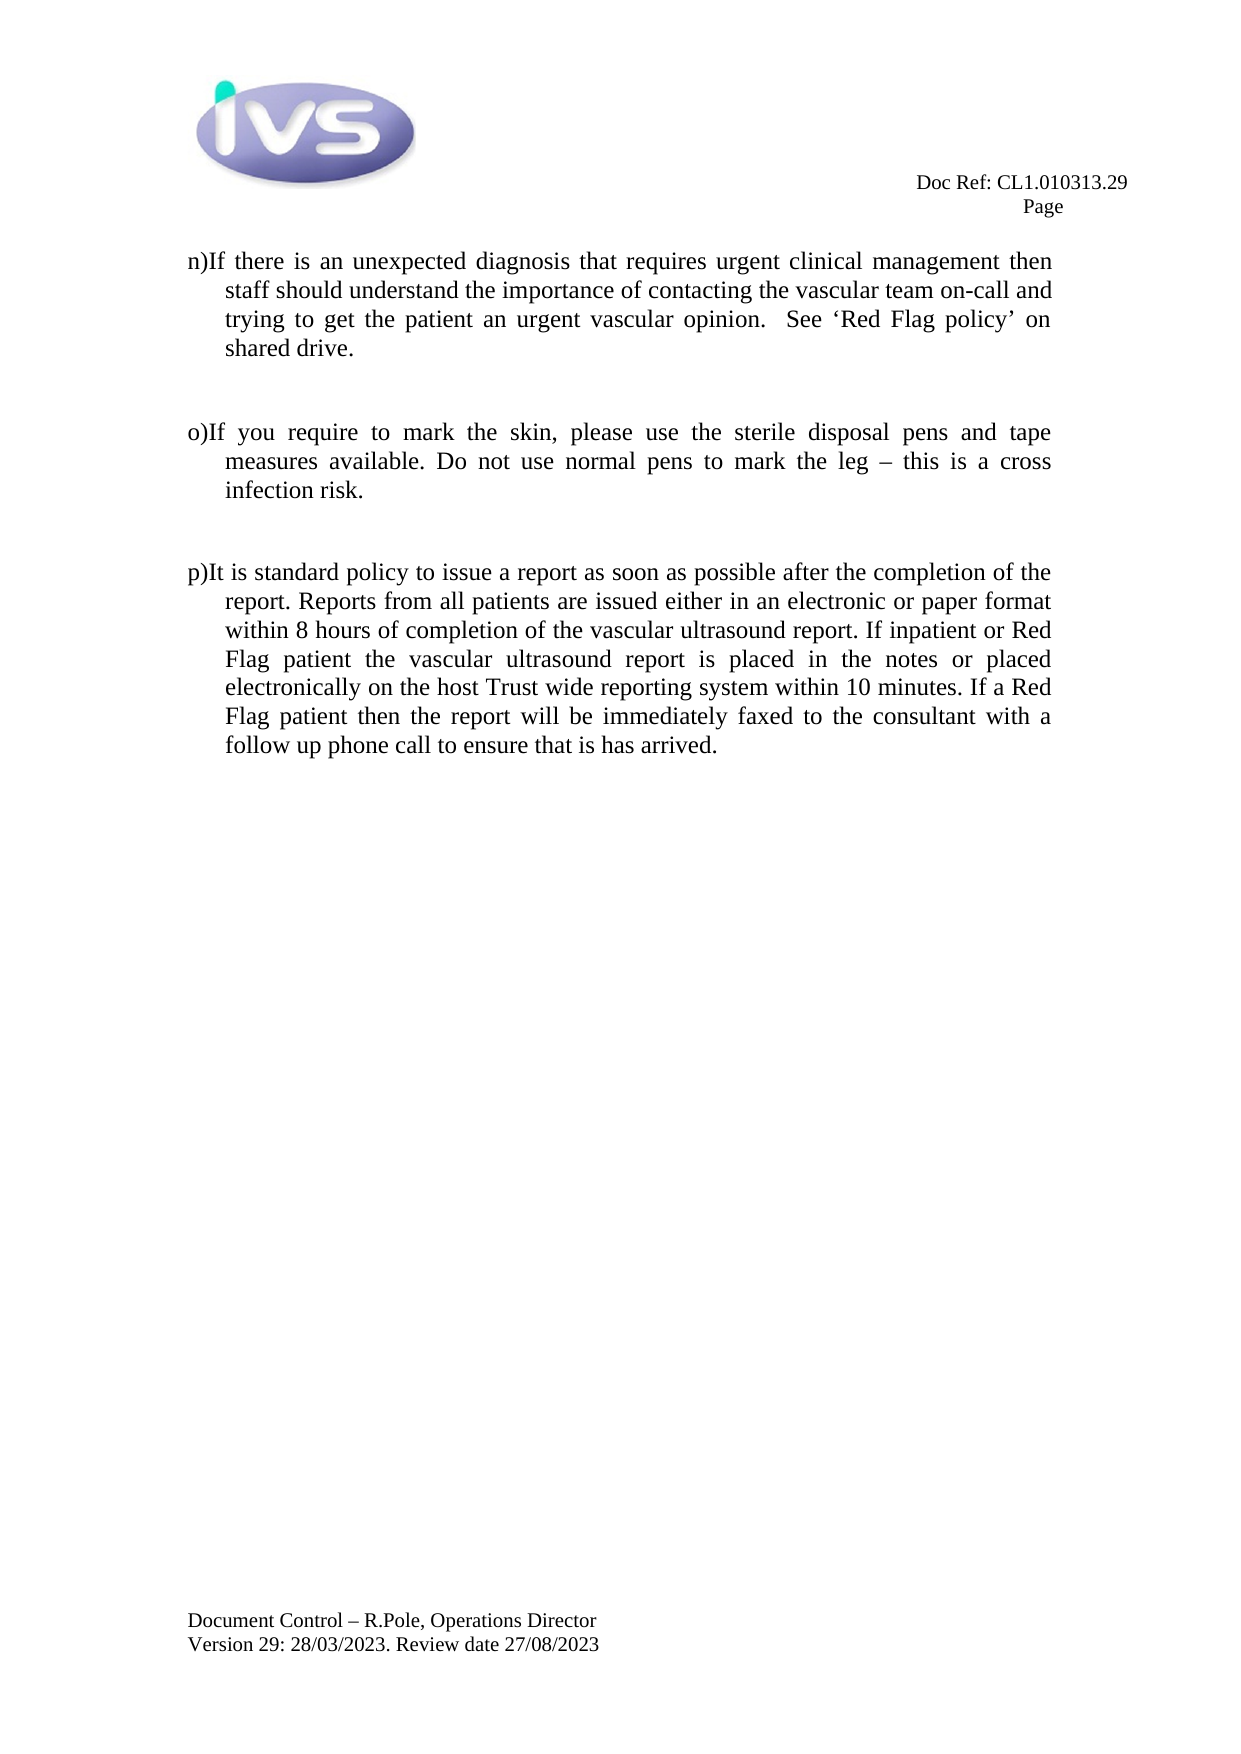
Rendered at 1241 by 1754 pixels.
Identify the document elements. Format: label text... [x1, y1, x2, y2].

list If you require to mark the skin, please use the sterile disposal pens and tape measures available. Do not use normal pens to mark the leg – this is a cross infection risk. [187, 417, 1053, 503]
list If there is an unexpected diagnosis that requires urgent clinical management then staff should understand the importance of contacting the vascular team on-call and trying to get the patient an urgent vascular opinion. See ‘Red Flag policy’ on shared drive. [187, 246, 1053, 361]
list It is standard policy to issue a report as soon as possible after the completion of the report. Reports from all patients are issued either in an electronic or paper format within 8 hours of completion of the vascular ultrasound report. If inpatient or Red Flag patient the vascular ultrasound report is placed in the notes or placed electronically on the host Trust wide reporting system within 10 minutes. If a Red Flag patient then the report will be immediately faxed to the consultant with a follow up phone call to ensure that is has arrived. [187, 557, 1053, 759]
picture [187, 75, 416, 189]
